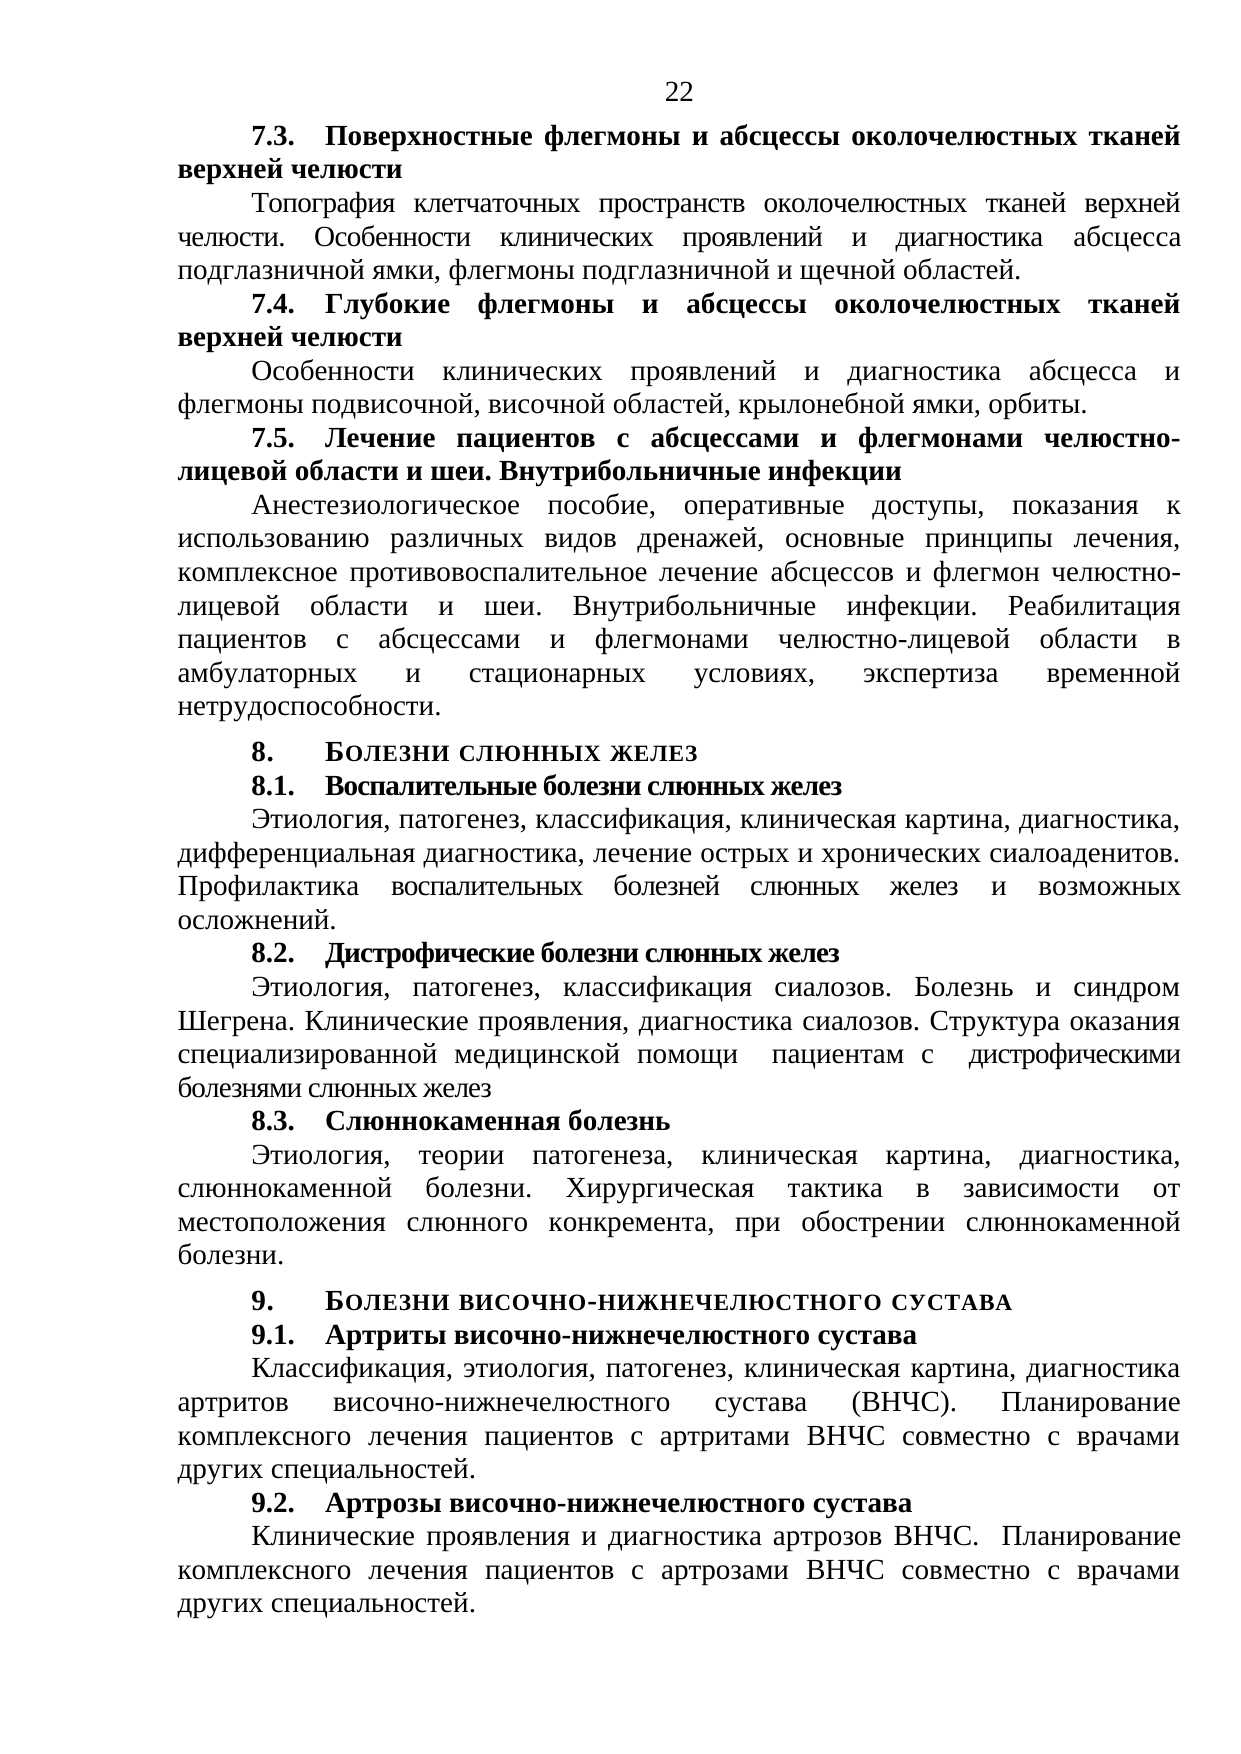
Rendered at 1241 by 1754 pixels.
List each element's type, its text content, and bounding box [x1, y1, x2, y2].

text 8.2. Дистрофические болезни слюнных желез [177, 936, 1181, 969]
text 8.1. Воспалительные болезни слюнных желез [177, 768, 1181, 801]
text 7.3. Поверхностные флегмоны и абсцессы околочелюстных тканей верхней челюсти [177, 118, 1181, 185]
text Этиология, патогенез, классификация, клиническая картина, диагностика, дифференциальная диагностика, лечение острых и хронических сиалоаденитов. Профилактика воспалительных болезней слюнных желез и возможных осложнений. [177, 801, 1181, 936]
text 7.5. Лечение пациентов с абсцессами и флегмонами челюстно-лицевой области и шеи. Внутрибольничные инфекции [177, 420, 1181, 487]
text 8.3. Слюннокаменная болезнь [177, 1103, 1181, 1137]
text 9.2. Артрозы височно-нижнечелюстного сустава [177, 1485, 1181, 1518]
text 9. Болезни височно-нижнечелюстного сустава [177, 1283, 1181, 1317]
text Этиология, теории патогенеза, клиническая картина, диагностика, слюннокаменной болезни. Хирургическая тактика в зависимости от местоположения слюнного конкремента, при обострении слюннокаменной болезни. [177, 1137, 1181, 1271]
text Особенности клинических проявлений и диагностика абсцесса и флегмоны подвисочной, височной областей, крылонебной ямки, орбиты. [177, 353, 1181, 420]
text Клинические проявления и диагностика артрозов ВНЧС. Планирование комплексного лечения пациентов с артрозами ВНЧС совместно с врачами других специальностей. [177, 1518, 1181, 1619]
text Классификация, этиология, патогенез, клиническая картина, диагностика артритов височно-нижнечелюстного сустава (ВНЧС). Планирование комплексного лечения пациентов с артритами ВНЧС совместно с врачами других специальностей. [177, 1351, 1181, 1485]
text Этиология, патогенез, классификация сиалозов. Болезнь и синдром Шегрена. Клинические проявления, диагностика сиалозов. Структура оказания специализированной медицинской помощи пациентам с дистрофическими болезнями слюнных желез [177, 969, 1181, 1103]
text 9.1. Артриты височно-нижнечелюстного сустава [177, 1317, 1181, 1351]
text Анестезиологическое пособие, оперативные доступы, показания к использованию различных видов дренажей, основные принципы лечения, комплексное противовоспалительное лечение абсцессов и флегмон челюстно-лицевой области и шеи. Внутрибольничные инфекции. Реабилитация пациентов с абсцессами и флегмонами челюстно-лицевой области в амбулаторных и стационарных условиях, экспертиза временной нетрудоспособности. [177, 487, 1181, 722]
text 7.4. Глубокие флегмоны и абсцессы околочелюстных тканей верхней челюсти [177, 286, 1181, 353]
text Топография клетчаточных пространств околочелюстных тканей верхней челюсти. Особенности клинических проявлений и диагностика абсцесса подглазничной ямки, флегмоны подглазничной и щечной областей. [177, 185, 1181, 286]
text 8. Болезни слюнных желез [177, 734, 1181, 768]
